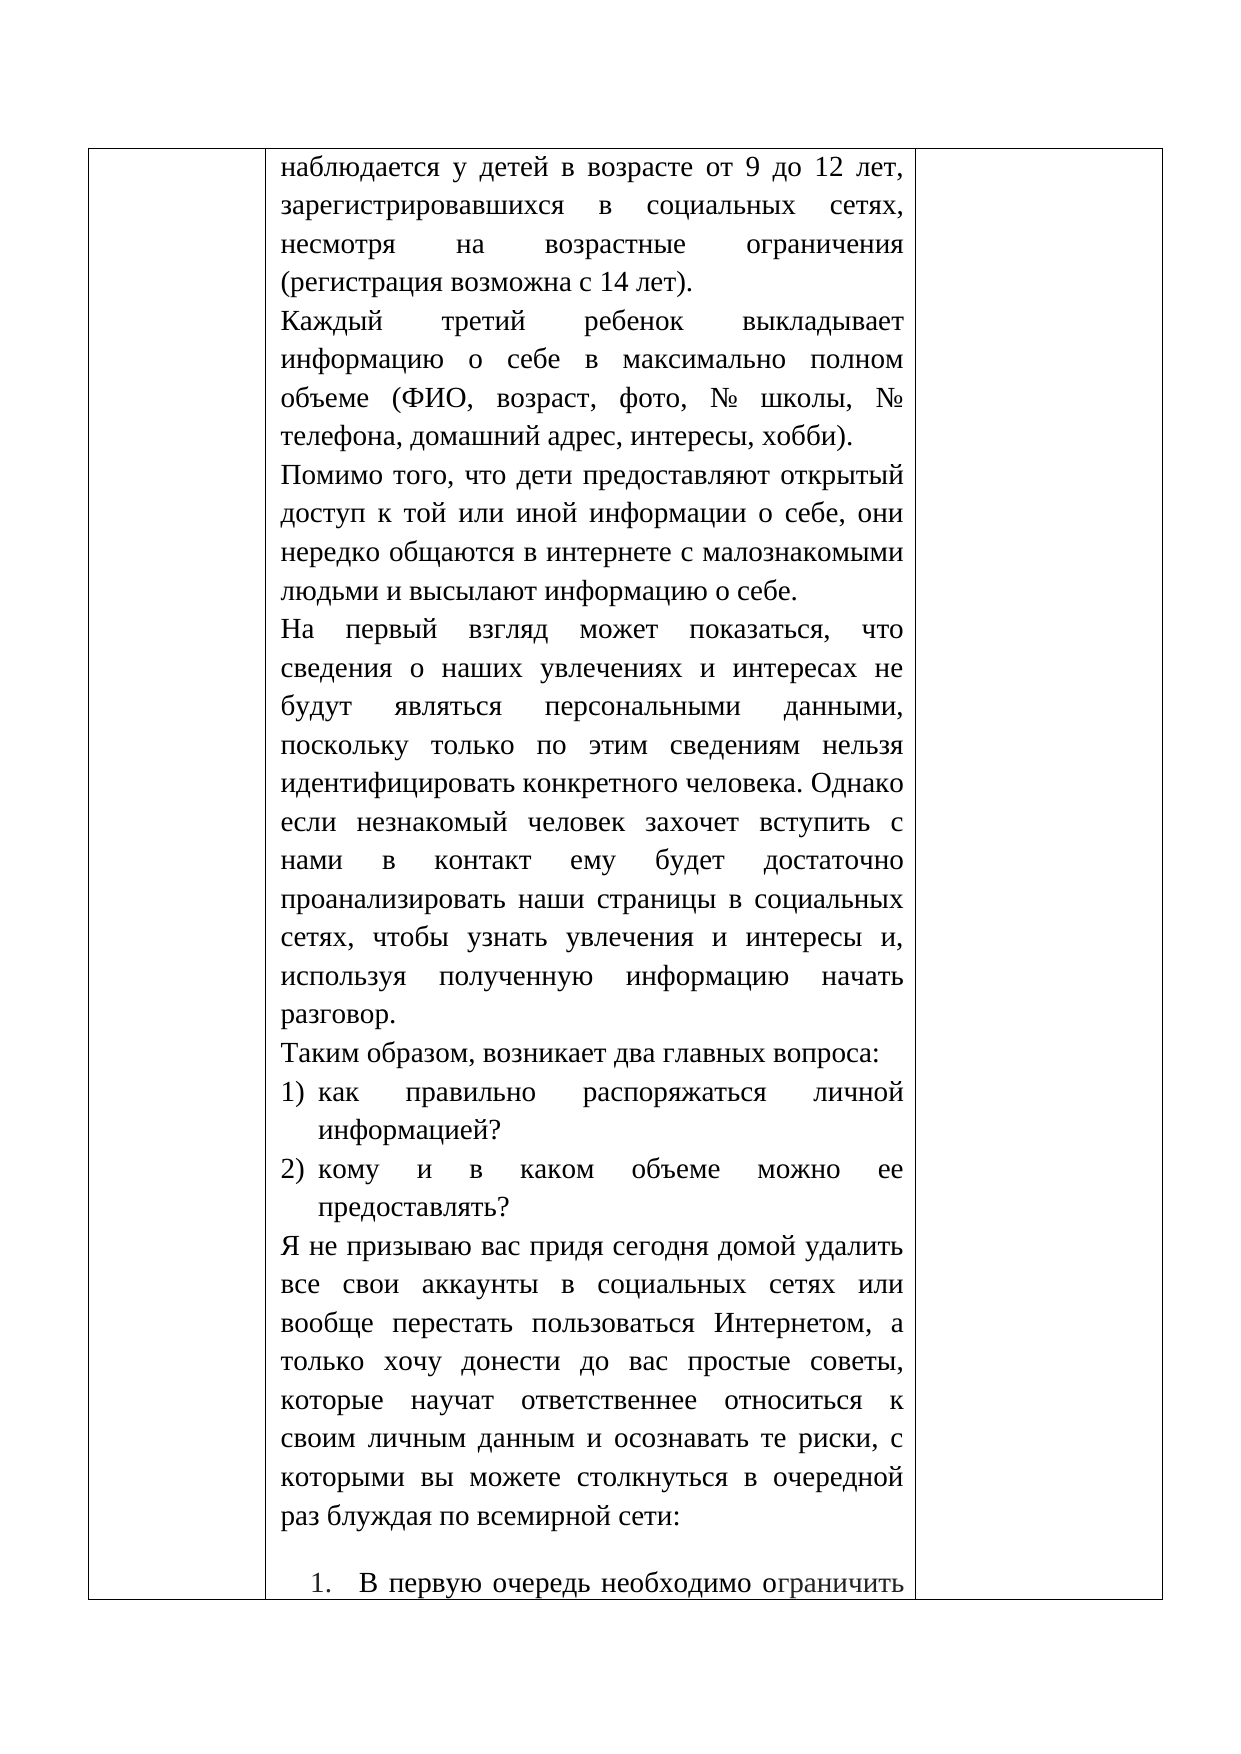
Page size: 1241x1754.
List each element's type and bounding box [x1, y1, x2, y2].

table_cell [916, 149, 1162, 1599]
table_cell [89, 149, 265, 1599]
table_cell [266, 149, 915, 1599]
